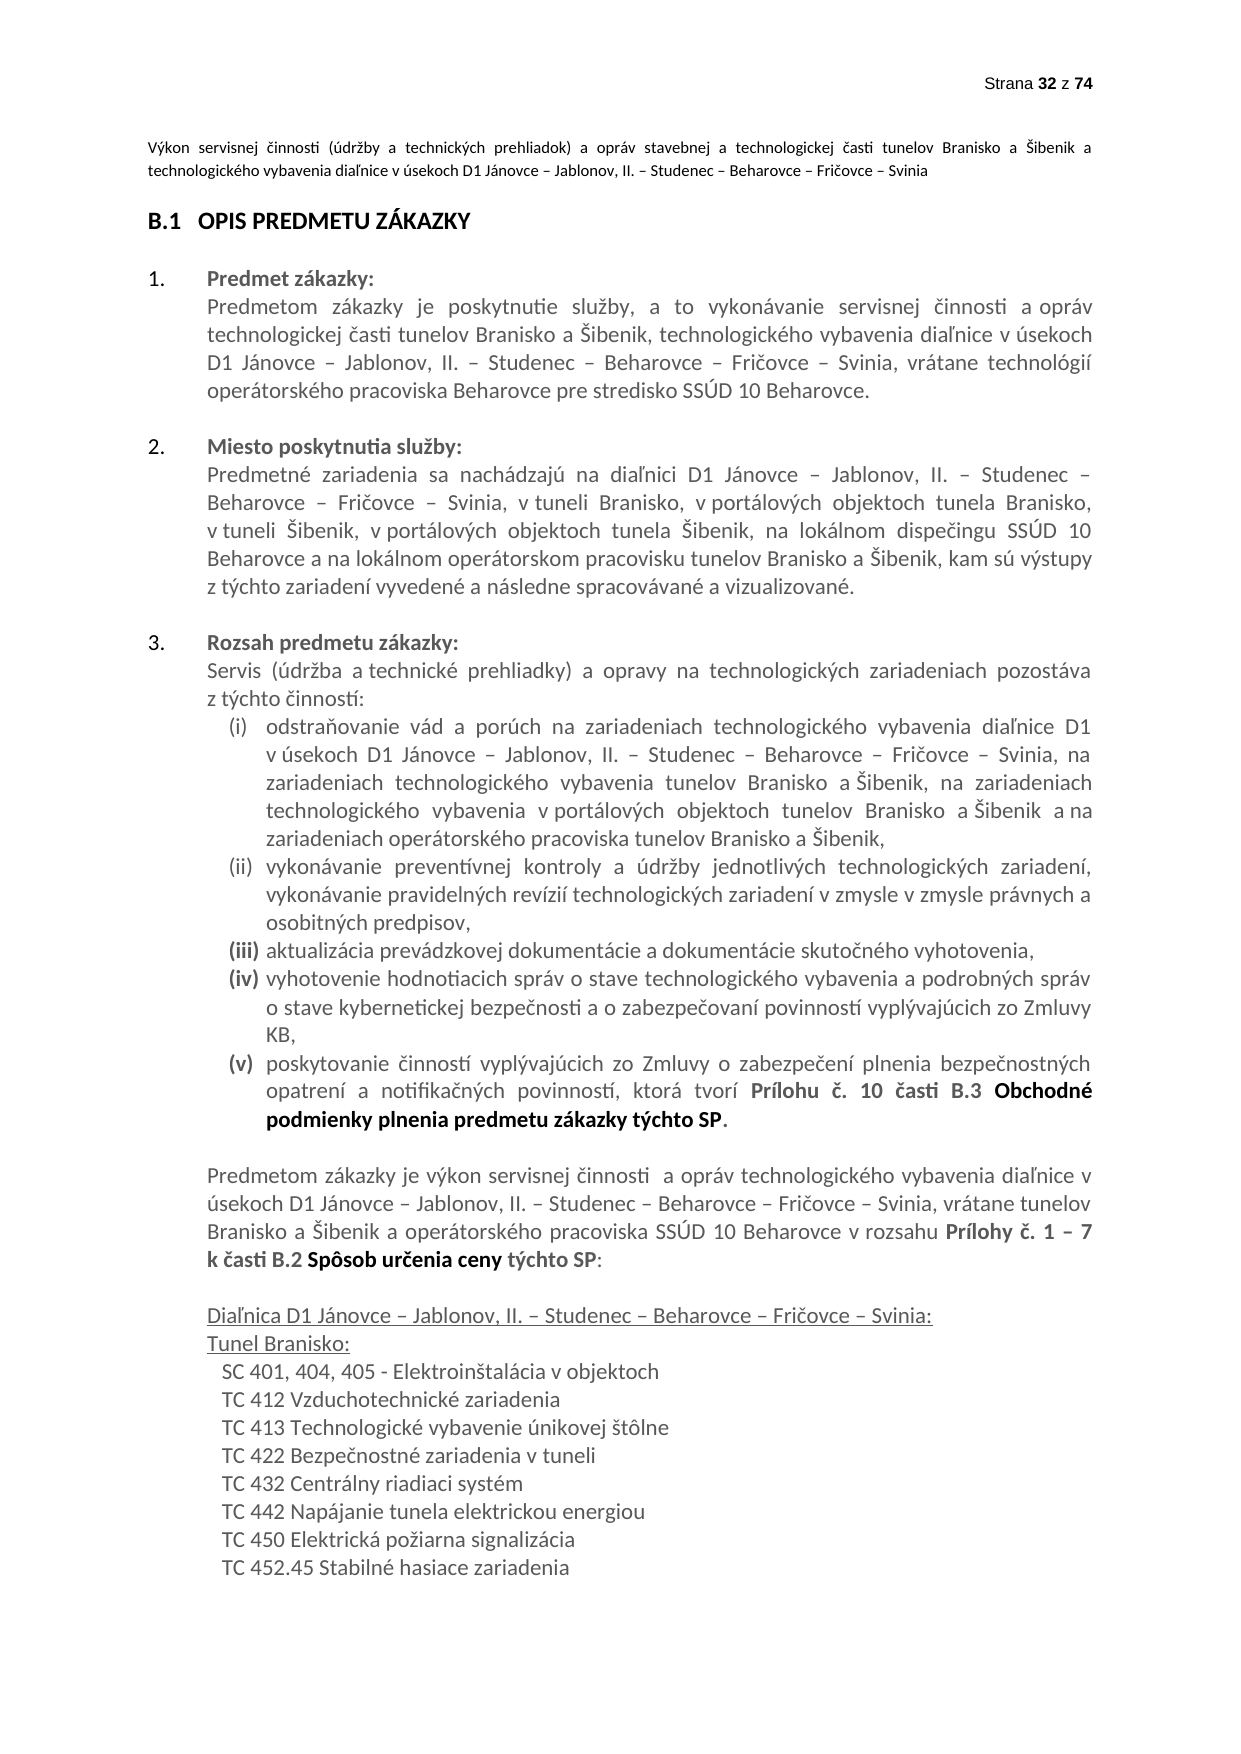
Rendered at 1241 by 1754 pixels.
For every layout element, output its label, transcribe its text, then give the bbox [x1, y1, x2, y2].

text Predmetom zákazky je výkon servisnej činnosti a opráv technologického vybavenia diaľnice v úsekoch D1 Jánovce – Jablonov, II. – Studenec – Beharovce – Fričovce – Svinia, vrátane tunelov Branisko a Šibenik a operátorského pracoviska SSÚD 10 Beharovce v rozsahu Prílohy č. 1 – 7 k časti B.2 Spôsob určenia ceny týchto SP: [207, 1161, 1092, 1273]
subtitle B.1 Opis PREDMETU ZÁKAZKY [148, 206, 1092, 236]
text TC 422 Bezpečnostné zariadenia v tuneli [148, 1441, 1092, 1469]
list vykonávanie preventívnej kontroly a údržby jednotlivých technologických zariadení, vykonávanie pravidelných revízií technologických zariadení v zmysle v zmysle právnych a osobitných predpisov, [228, 852, 1092, 937]
list vyhotovenie hodnotiacich správ o stave technologického vybavenia a podrobných správ o stave kybernetickej bezpečnosti a o zabezpečovaní povinností vyplývajúcich zo Zmluvy KB, [228, 964, 1092, 1049]
text Diaľnica D1 Jánovce – Jablonov, II. – Studenec – Beharovce – Fričovce – Svinia: [148, 1301, 1061, 1329]
list poskytovanie činností vyplývajúcich zo Zmluvy o zabezpečení plnenia bezpečnostných opatrení a notifikačných povinností, ktorá tvorí Prílohu č. 10 časti B.3 Obchodné podmienky plnenia predmetu zákazky týchto SP. [228, 1049, 1092, 1133]
text TC 452.45 Stabilné hasiace zariadenia [148, 1553, 1092, 1581]
list Rozsah predmetu zákazky: [148, 628, 1092, 656]
text TC 413 Technologické vybavenie únikovej štôlne [148, 1413, 1092, 1441]
text TC 412 Vzduchotechnické zariadenia [148, 1385, 1092, 1413]
text SC 401, 404, 405 - Elektroinštalácia v objektoch [148, 1357, 1092, 1385]
text Tunel Branisko: [207, 1329, 1092, 1357]
text Predmetom zákazky je poskytnutie služby, a to vykonávanie servisnej činnosti a opráv technologickej časti tunelov Branisko a Šibenik, technologického vybavenia diaľnice v úsekoch D1 Jánovce – Jablonov, II. – Studenec – Beharovce – Fričovce – Svinia, vrátane technológií operátorského pracoviska Beharovce pre stredisko SSÚD 10 Beharovce. [207, 292, 1092, 404]
text TC 432 Centrálny riadiaci systém [148, 1469, 1092, 1497]
list aktualizácia prevádzkovej dokumentácie a dokumentácie skutočného vyhotovenia, [228, 937, 1092, 964]
text Predmetné zariadenia sa nachádzajú na diaľnici D1 Jánovce – Jablonov, II. – Studenec – Beharovce – Fričovce – Svinia, v tuneli Branisko, v portálových objektoch tunela Branisko, v tuneli Šibenik, v portálových objektoch tunela Šibenik, na lokálnom dispečingu SSÚD 10 Beharovce a na lokálnom operátorskom pracovisku tunelov Branisko a Šibenik, kam sú výstupy z týchto zariadení vyvedené a následne spracovávané a vizualizované. [207, 460, 1092, 600]
list Predmet zákazky: [148, 264, 1092, 292]
text Servis (údržba a technické prehliadky) a opravy na technologických zariadeniach pozostáva z týchto činností: [207, 656, 1092, 712]
list odstraňovanie vád a porúch na zariadeniach technologického vybavenia diaľnice D1 v úsekoch D1 Jánovce – Jablonov, II. – Studenec – Beharovce – Fričovce – Svinia, na zariadeniach technologického vybavenia tunelov Branisko a Šibenik, na zariadeniach technologického vybavenia v portálových objektoch tunelov Branisko a Šibenik a na zariadeniach operátorského pracoviska tunelov Branisko a Šibenik, [228, 712, 1092, 852]
text TC 450 Elektrická požiarna signalizácia [148, 1525, 1092, 1553]
list Miesto poskytnutia služby: [148, 432, 1092, 460]
text TC 442 Napájanie tunela elektrickou energiou [148, 1497, 1092, 1525]
